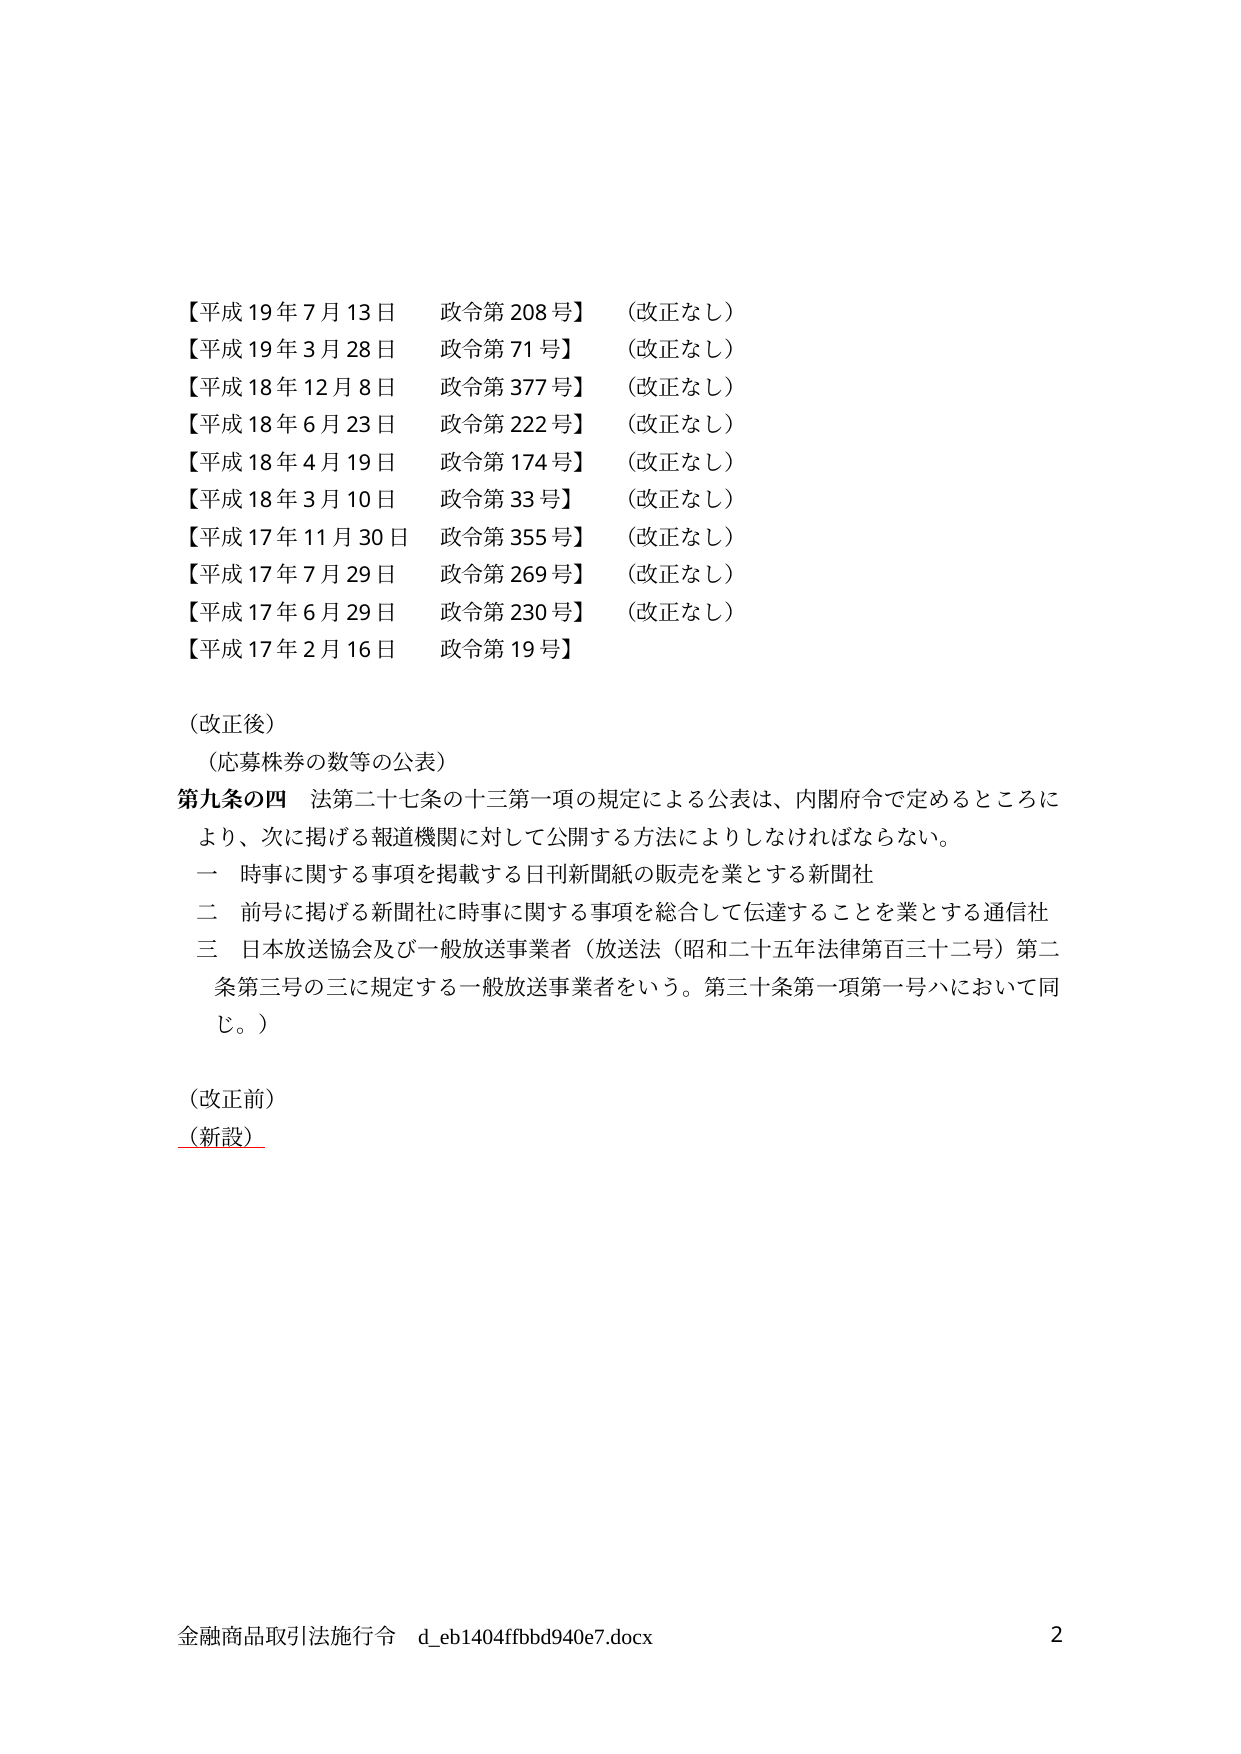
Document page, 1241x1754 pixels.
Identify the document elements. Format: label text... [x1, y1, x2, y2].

text 【平成19年3月28日 政令第71号】 （改正なし） [177, 329, 1063, 367]
text 【平成17年2月16日 政令第19号】 [177, 629, 1063, 667]
text 【平成18年12月8日 政令第377号】 （改正なし） [177, 367, 1063, 404]
text 【平成17年11月30日 政令第355号】 （改正なし） [177, 517, 1063, 554]
text 一 時事に関する事項を掲載する日刊新聞紙の販売を業とする新聞社 [196, 854, 1063, 892]
text （改正後） [177, 704, 1063, 742]
text 【平成18年4月19日 政令第174号】 （改正なし） [177, 442, 1063, 479]
text 第九条の四 法第二十七条の十三第一項の規定による公表は、内閣府令で定めるところにより、次に掲げる報道機関に対して公開する方法によりしなければならない。 [177, 779, 1063, 854]
text 【平成17年6月29日 政令第230号】 （改正なし） [177, 592, 1063, 629]
text （改正前） [177, 1079, 1063, 1117]
text （応募株券の数等の公表） [196, 742, 1063, 779]
text 【平成19年7月13日 政令第208号】 （改正なし） [177, 292, 1063, 329]
text 二 前号に掲げる新聞社に時事に関する事項を総合して伝達することを業とする通信社 [196, 892, 1063, 929]
text 【平成17年7月29日 政令第269号】 （改正なし） [177, 554, 1063, 592]
text 【平成18年3月10日 政令第33号】 （改正なし） [177, 479, 1063, 517]
text （新設） [177, 1117, 1063, 1154]
text 三 日本放送協会及び一般放送事業者（放送法（昭和二十五年法律第百三十二号）第二条第三号の三に規定する一般放送事業者をいう。第三十条第一項第一号ハにおいて同じ。） [196, 929, 1063, 1042]
text 【平成18年6月23日 政令第222号】 （改正なし） [177, 404, 1063, 442]
